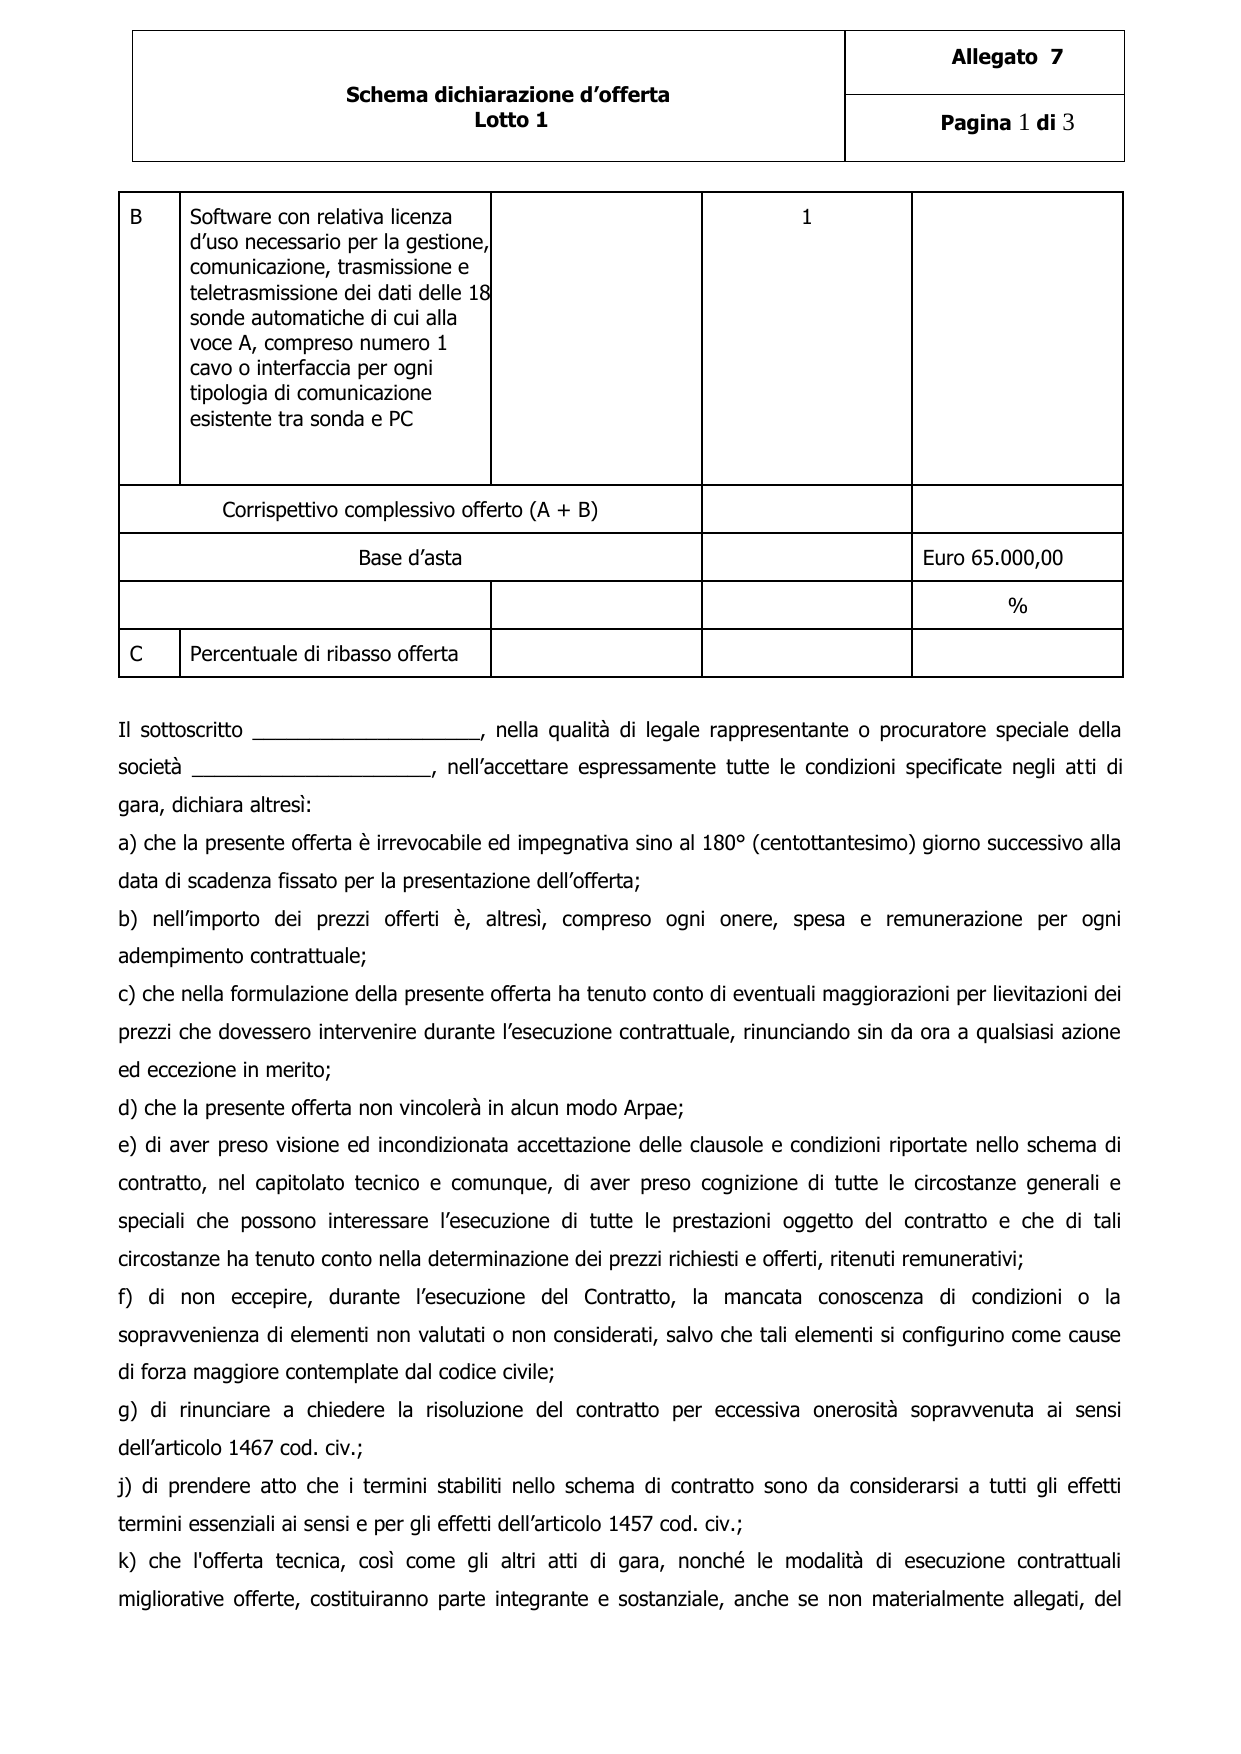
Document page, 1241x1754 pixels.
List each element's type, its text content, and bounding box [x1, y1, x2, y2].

text a) che la presente offerta è irrevocabile ed impegnativa sino al 180° (centottantesimo) giorno successivo alla data di scadenza fissato per la presentazione dell’offerta; [118, 829, 1123, 893]
text f) di non eccepire, durante l’esecuzione del Contratto, la mancata conoscenza di condizioni o la sopravvenienza di elementi non valutati o non considerati, salvo che tali elementi si configurino come cause di forza maggiore contemplate dal codice civile; [118, 1283, 1123, 1384]
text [118, 1548, 1123, 1611]
table_cell [492, 630, 701, 676]
table_cell Base d’asta [120, 534, 701, 580]
table_cell [703, 486, 911, 532]
table_cell [703, 582, 911, 628]
table_cell [913, 486, 1122, 532]
table_cell [703, 630, 911, 676]
table_cell [492, 193, 701, 484]
table_cell B [120, 193, 179, 484]
table_cell [120, 582, 490, 628]
table_cell % [913, 582, 1122, 628]
text Il sottoscritto ____________________, nella qualità di legale rappresentante o procuratore speciale della società _____________________, nell’accettare espressamente tutte le condizioni specificate negli atti di gara, dichiara altresì: [118, 716, 1123, 817]
text b) nell’importo dei prezzi offerti è, altresì, compreso ogni onere, spesa e remunerazione per ogni adempimento contrattuale; [118, 905, 1123, 968]
table_cell C [120, 630, 179, 676]
table_cell [913, 630, 1122, 676]
table_cell Corrispettivo complessivo offerto (A + B) [120, 486, 701, 532]
text j) di prendere atto che i termini stabiliti nello schema di contratto sono da considerarsi a tutti gli effetti termini essenziali ai sensi e per gli effetti dell’articolo 1457 cod. civ.; [118, 1472, 1123, 1535]
table_cell [703, 534, 911, 580]
table_cell Percentuale di ribasso offerta [181, 630, 490, 676]
table_cell [913, 193, 1122, 484]
text e) di aver preso visione ed incondizionata accettazione delle clausole e condizioni riportate nello schema di contratto, nel capitolato tecnico e comunque, di aver preso cognizione di tutte le circostanze generali e speciali che possono interessare l’esecuzione di tutte le prestazioni oggetto del contratto e che di tali circostanze ha tenuto conto nella determinazione dei prezzi richiesti e offerti, ritenuti remunerativi; [118, 1132, 1123, 1271]
table_cell Software con relativa licenza d’uso necessario per la gestione, comunicazione, trasmissione e teletrasmissione dei dati delle 18 sonde automatiche di cui alla voce A, compreso numero 1 cavo o interfaccia per ogni tipologia di comunicazione esistente tra sonda e PC [181, 193, 490, 484]
text d) che la presente offerta non vincolerà in alcun modo Arpae; [118, 1094, 1123, 1119]
text c) che nella formulazione della presente offerta ha tenuto conto di eventuali maggiorazioni per lievitazioni dei prezzi che dovessero intervenire durante l’esecuzione contrattuale, rinunciando sin da ora a qualsiasi azione ed eccezione in merito; [118, 981, 1123, 1082]
table_cell [492, 582, 701, 628]
text g) di rinunciare a chiedere la risoluzione del contratto per eccessiva onerosità sopravvenuta ai sensi dell’articolo 1467 cod. civ.; [118, 1397, 1123, 1460]
table_cell 1 [703, 193, 911, 484]
table_cell Euro 65.000,00 [913, 534, 1122, 580]
